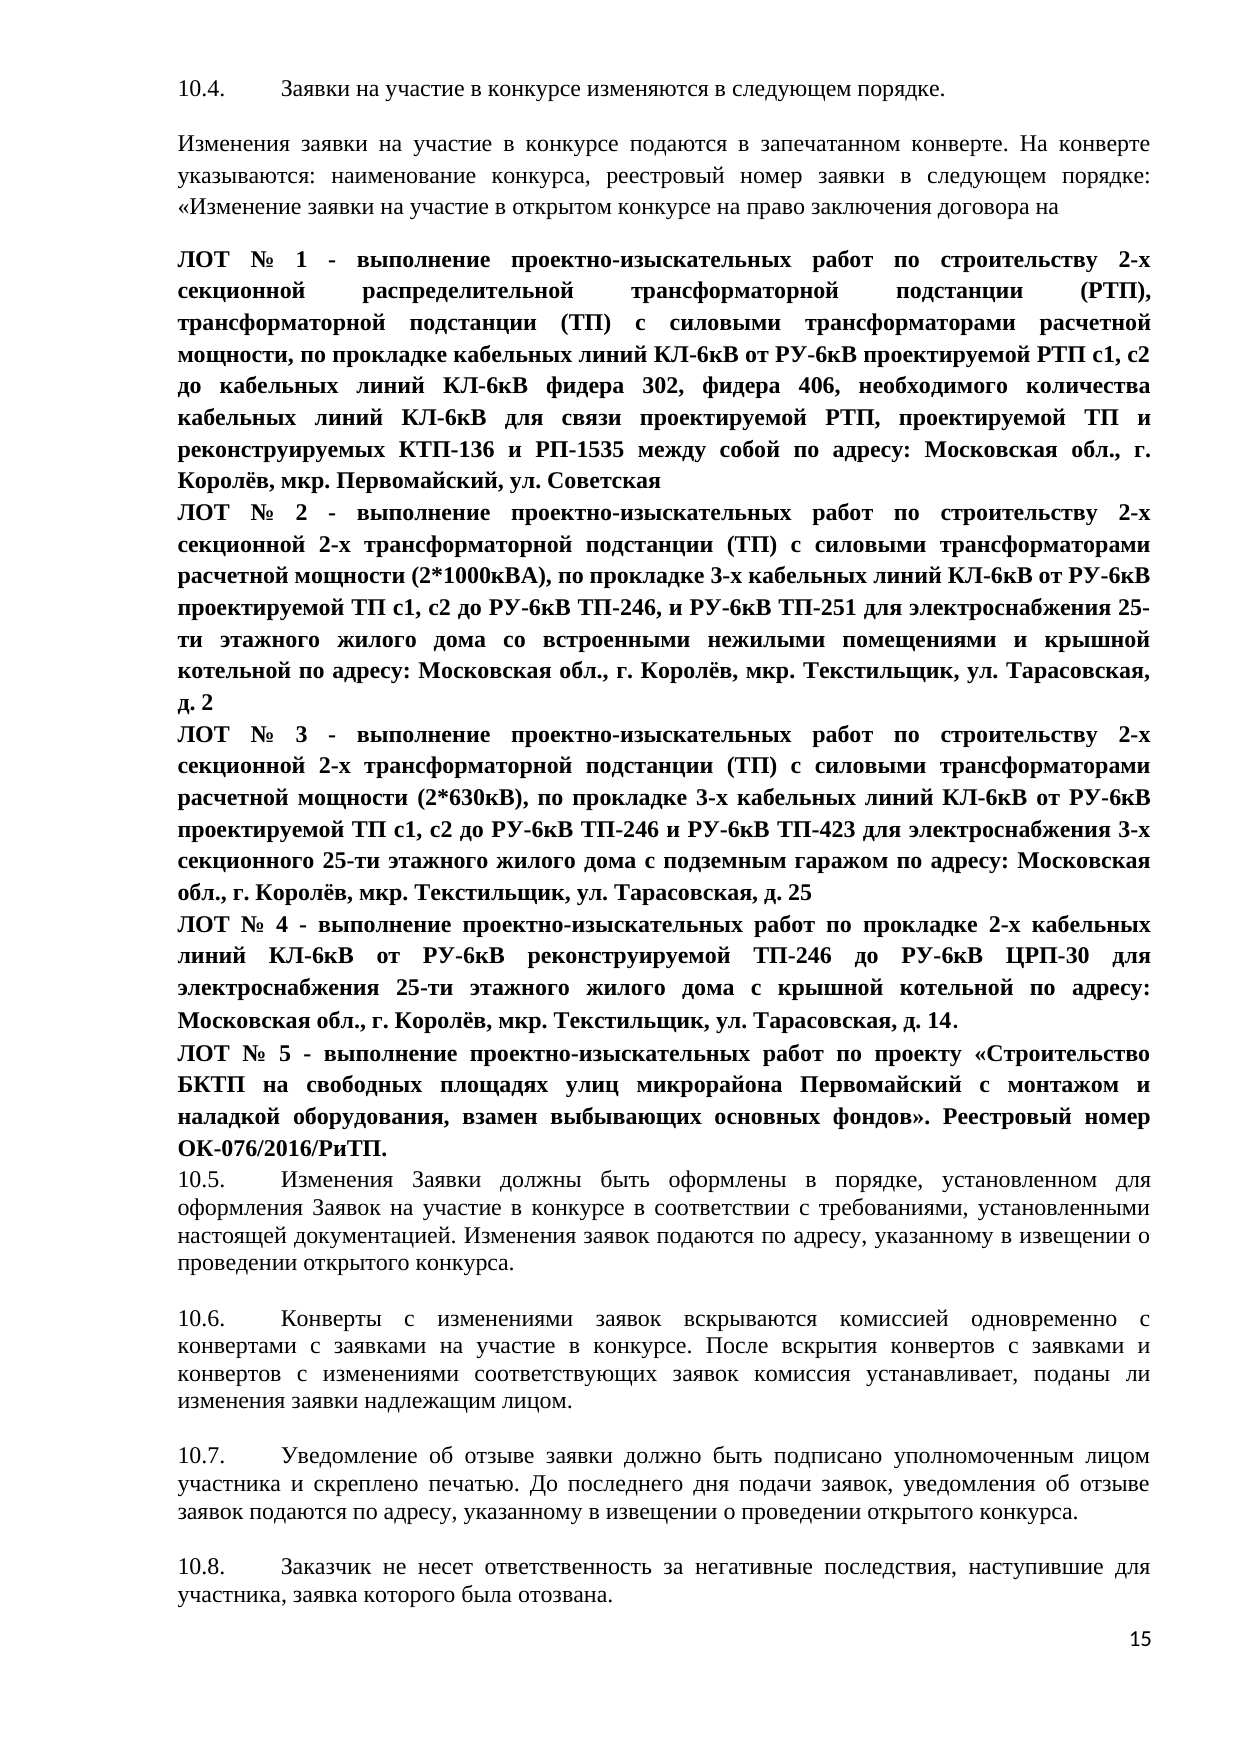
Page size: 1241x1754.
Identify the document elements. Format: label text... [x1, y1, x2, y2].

list Изменения Заявки должны быть оформлены в порядке, установленном для оформления Заявок на участие в конкурсе в соответствии с требованиями, установленными настоящей документацией. Изменения заявок подаются по адресу, указанному в извещении о проведении открытого конкурса. [177, 1166, 1152, 1276]
list Уведомление об отзыве заявки должно быть подписано уполномоченным лицом участника и скреплено печатью. До последнего дня подачи заявок, уведомления об отзыве заявок подаются по адресу, указанному в извещении о проведении открытого конкурса. [177, 1442, 1152, 1524]
text ЛОТ № 3 - выполнение проектно-изыскательных работ по строительству 2-х секционной 2-х трансформаторной подстанции (ТП) с силовыми трансформаторами расчетной мощности (2*630кВ), по прокладке 3-х кабельных линий КЛ-6кВ от РУ-6кВ проектируемой ТП с1, с2 до РУ-6кВ ТП-246 и РУ-6кВ ТП-423 для электроснабжения 3-х секционного 25-ти этажного жилого дома с подземным гаражом по адресу: Московская обл., г. Королёв, мкр. Текстильщик, ул. Тарасовская, д. 25 [177, 720, 1152, 906]
text ЛОТ № 5 - выполнение проектно-изыскательных работ по проекту «Строительство БКТП на свободных площадях улиц микрорайона Первомайский с монтажом и наладкой оборудования, взамен выбывающих основных фондов». Реестровый номер ОК-076/2016/РиТП. [177, 1039, 1152, 1161]
text ЛОТ № 1 - выполнение проектно-изыскательных работ по строительству 2-х секционной распределительной трансформаторной подстанции (РТП), трансформаторной подстанции (ТП) с силовыми трансформаторами расчетной мощности, по прокладке кабельных линий КЛ-6кВ от РУ-6кВ проектируемой РТП с1, с2 до кабельных линий КЛ-6кВ фидера 302, фидера 406, необходимого количества кабельных линий КЛ-6кВ для связи проектируемой РТП, проектируемой ТП и реконструируемых КТП-136 и РП-1535 между собой по адресу: Московская обл., г. Королёв, мкр. Первомайский, ул. Советская [177, 245, 1152, 494]
list Заявки на участие в конкурсе изменяются в следующем порядке. [177, 74, 1152, 101]
list Конверты с изменениями заявок вскрываются комиссией одновременно с конвертами с заявками на участие в конкурсе. После вскрытия конвертов с заявками и конвертов с изменениями соответствующих заявок комиссия устанавливает, поданы ли изменения заявки надлежащим лицом. [177, 1303, 1152, 1414]
text ЛОТ № 4 - выполнение проектно-изыскательных работ по прокладке 2-х кабельных линий КЛ-6кВ от РУ-6кВ реконструируемой ТП-246 до РУ-6кВ ЦРП-30 для электроснабжения 25-ти этажного жилого дома с крышной котельной по адресу: Московская обл., г. Королёв, мкр. Текстильщик, ул. Тарасовская, д. 14. [177, 910, 1152, 1034]
text Изменения заявки на участие в конкурсе подаются в запечатанном конверте. На конверте указываются: наименование конкурса, реестровый номер заявки в следующем порядке: «Изменение заявки на участие в открытом конкурсе на право заключения договора на [177, 129, 1152, 220]
list Заказчик не несет ответственность за негативные последствия, наступившие для участника, заявка которого была отозвана. [177, 1552, 1152, 1607]
text ЛОТ № 2 - выполнение проектно-изыскательных работ по строительству 2-х секционной 2-х трансформаторной подстанции (ТП) с силовыми трансформаторами расчетной мощности (2*1000кВА), по прокладке 3-х кабельных линий КЛ-6кВ от РУ-6кВ проектируемой ТП с1, с2 до РУ-6кВ ТП-246, и РУ-6кВ ТП-251 для электроснабжения 25-ти этажного жилого дома со встроенными нежилыми помещениями и крышной котельной по адресу: Московская обл., г. Королёв, мкр. Текстильщик, ул. Тарасовская, д. 2 [177, 498, 1152, 716]
